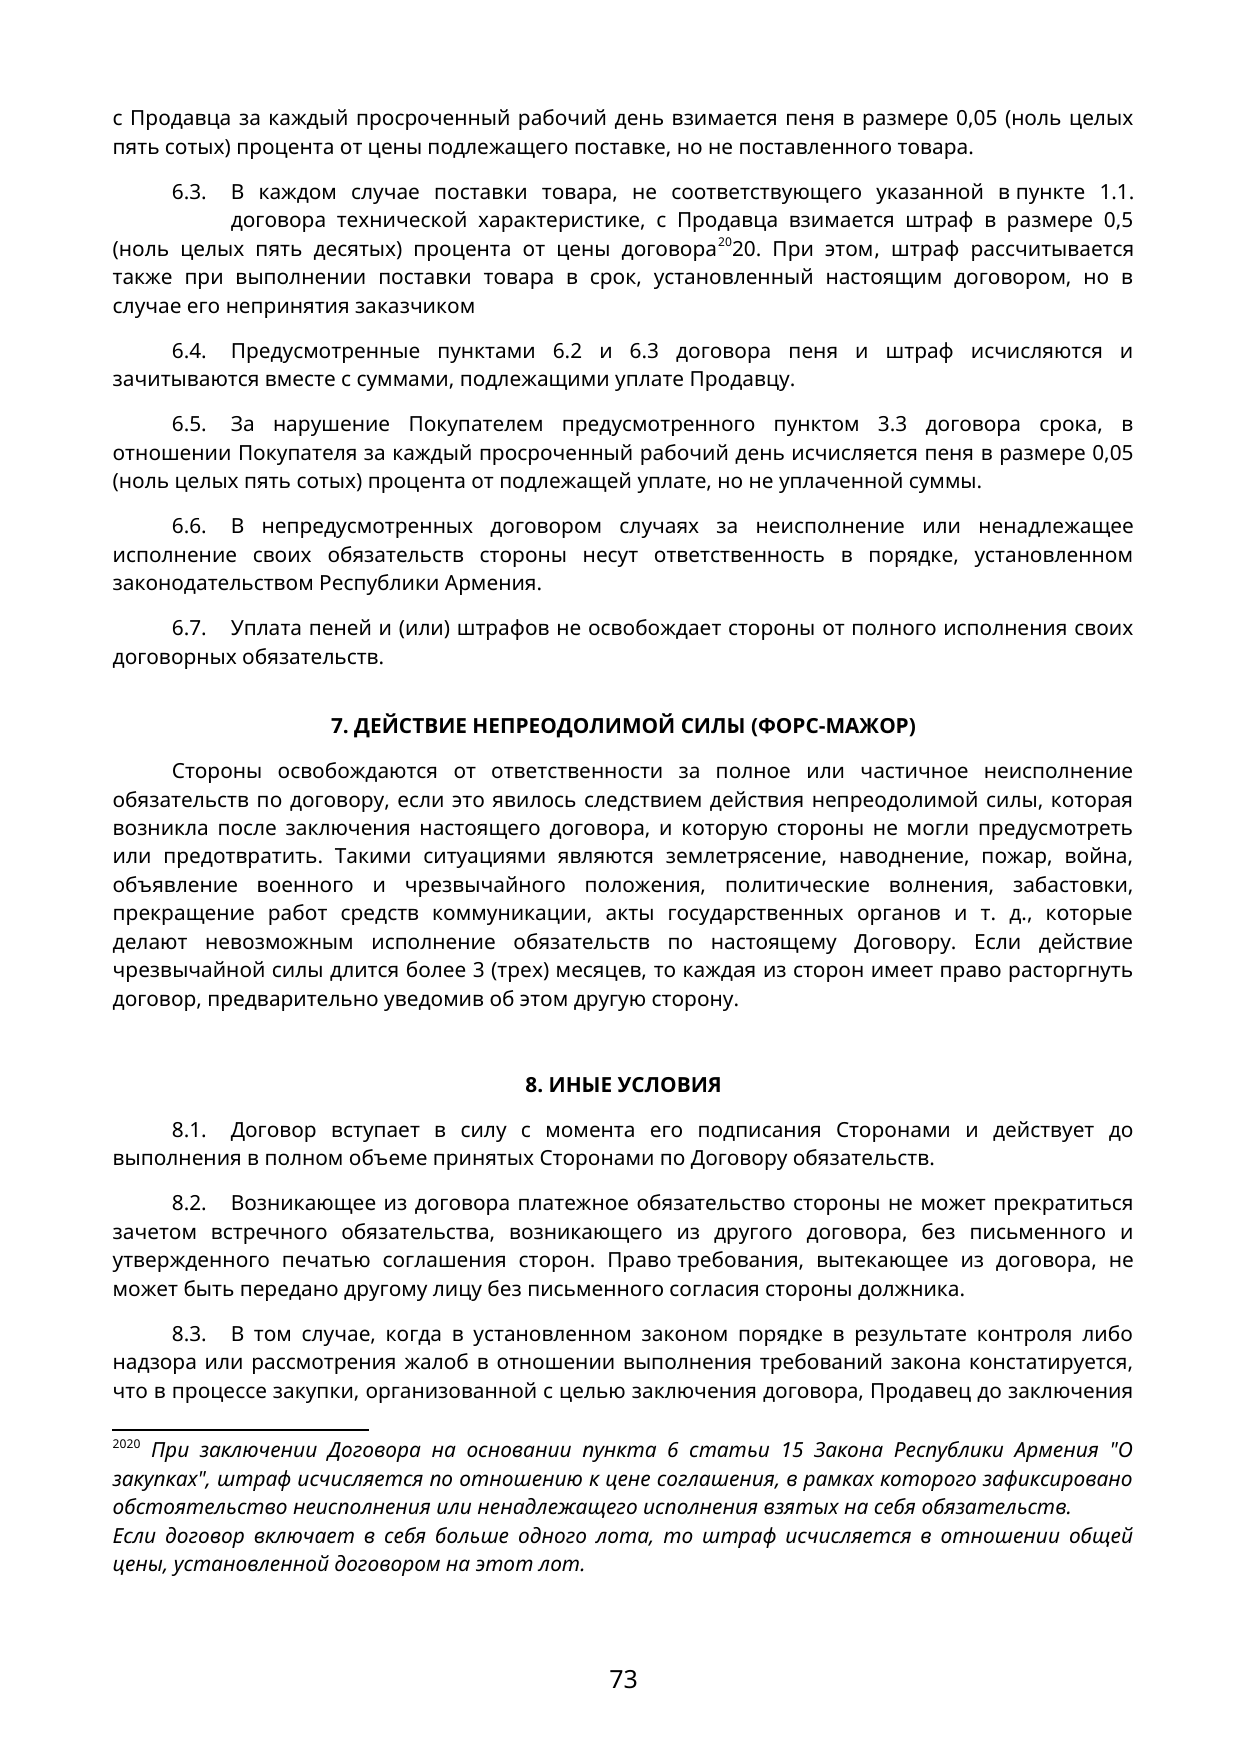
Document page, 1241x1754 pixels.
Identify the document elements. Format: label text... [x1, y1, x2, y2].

text 6.6. В непредусмотренных договором случаях за неисполнение или ненадлежащее исполнение своих обязательств стороны несут ответственность в порядке, установленном законодательством Республики Армения. [112, 511, 1134, 597]
text 6.3. В каждом случае поставки товара, не соответствующего указанной в пункте 1.1. договора технической характеристике, с Продавца взимается штраф в размере 0,5 (ноль целых пять десятых) процента от цены договора20. При этом, штраф рассчитывается также при выполнении поставки товара в срок, установленный настоящим договором, но в случае его непринятия заказчиком [112, 177, 1134, 319]
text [112, 103, 1134, 160]
text 8.2. Возникающее из договора платежное обязательство стороны не может прекратиться зачетом встречного обязательства, возникающего из другого договора, без письменного и утвержденного печатью соглашения сторон. Право требования, вытекающее из договора, не может быть передано другому лицу без письменного согласия стороны должника. [112, 1188, 1134, 1302]
text Стороны освобождаются от ответственности за полное или частичное неисполнение обязательств по договору, если это явилось следствием действия непреодолимой силы, которая возникла после заключения настоящего договора, и которую стороны не могли предусмотреть или предотвратить. Такими ситуациями являются землетрясение, наводнение, пожар, война, объявление военного и чрезвычайного положения, политические волнения, забастовки, прекращение работ средств коммуникации, акты государственных органов и т. д., которые делают невозможным исполнение обязательств по настоящему Договору. Если действие чрезвычайной силы длится более 3 (трех) месяцев, то каждая из сторон имеет право расторгнуть договор, предварительно уведомив об этом другую сторону. [112, 756, 1134, 1012]
text 8.1. Договор вступает в силу с момента его подписания Сторонами и действует до выполнения в полном объеме принятых Сторонами по Договору обязательств. [112, 1115, 1134, 1172]
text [112, 1319, 1134, 1404]
text 7. ДЕЙСТВИЕ НЕПРЕОДОЛИМОЙ СИЛЫ (ФОРС-МАЖОР) [112, 711, 1134, 739]
text 6.5. За нарушение Покупателем предусмотренного пунктом 3.3 договора срока, в отношении Покупателя за каждый просроченный рабочий день исчисляется пеня в размере 0,05 (ноль целых пять сотых) процента от подлежащей уплате, но не уплаченной суммы. [112, 409, 1134, 495]
text 8. ИНЫЕ УСЛОВИЯ [112, 1070, 1134, 1098]
text 6.4. Предусмотренные пунктами 6.2 и 6.3 договора пеня и штраф исчисляются и зачитываются вместе с суммами, подлежащими уплате Продавцу. [112, 336, 1134, 393]
text 6.7. Уплата пеней и (или) штрафов не освобождает стороны от полного исполнения своих договорных обязательств. [112, 613, 1134, 670]
